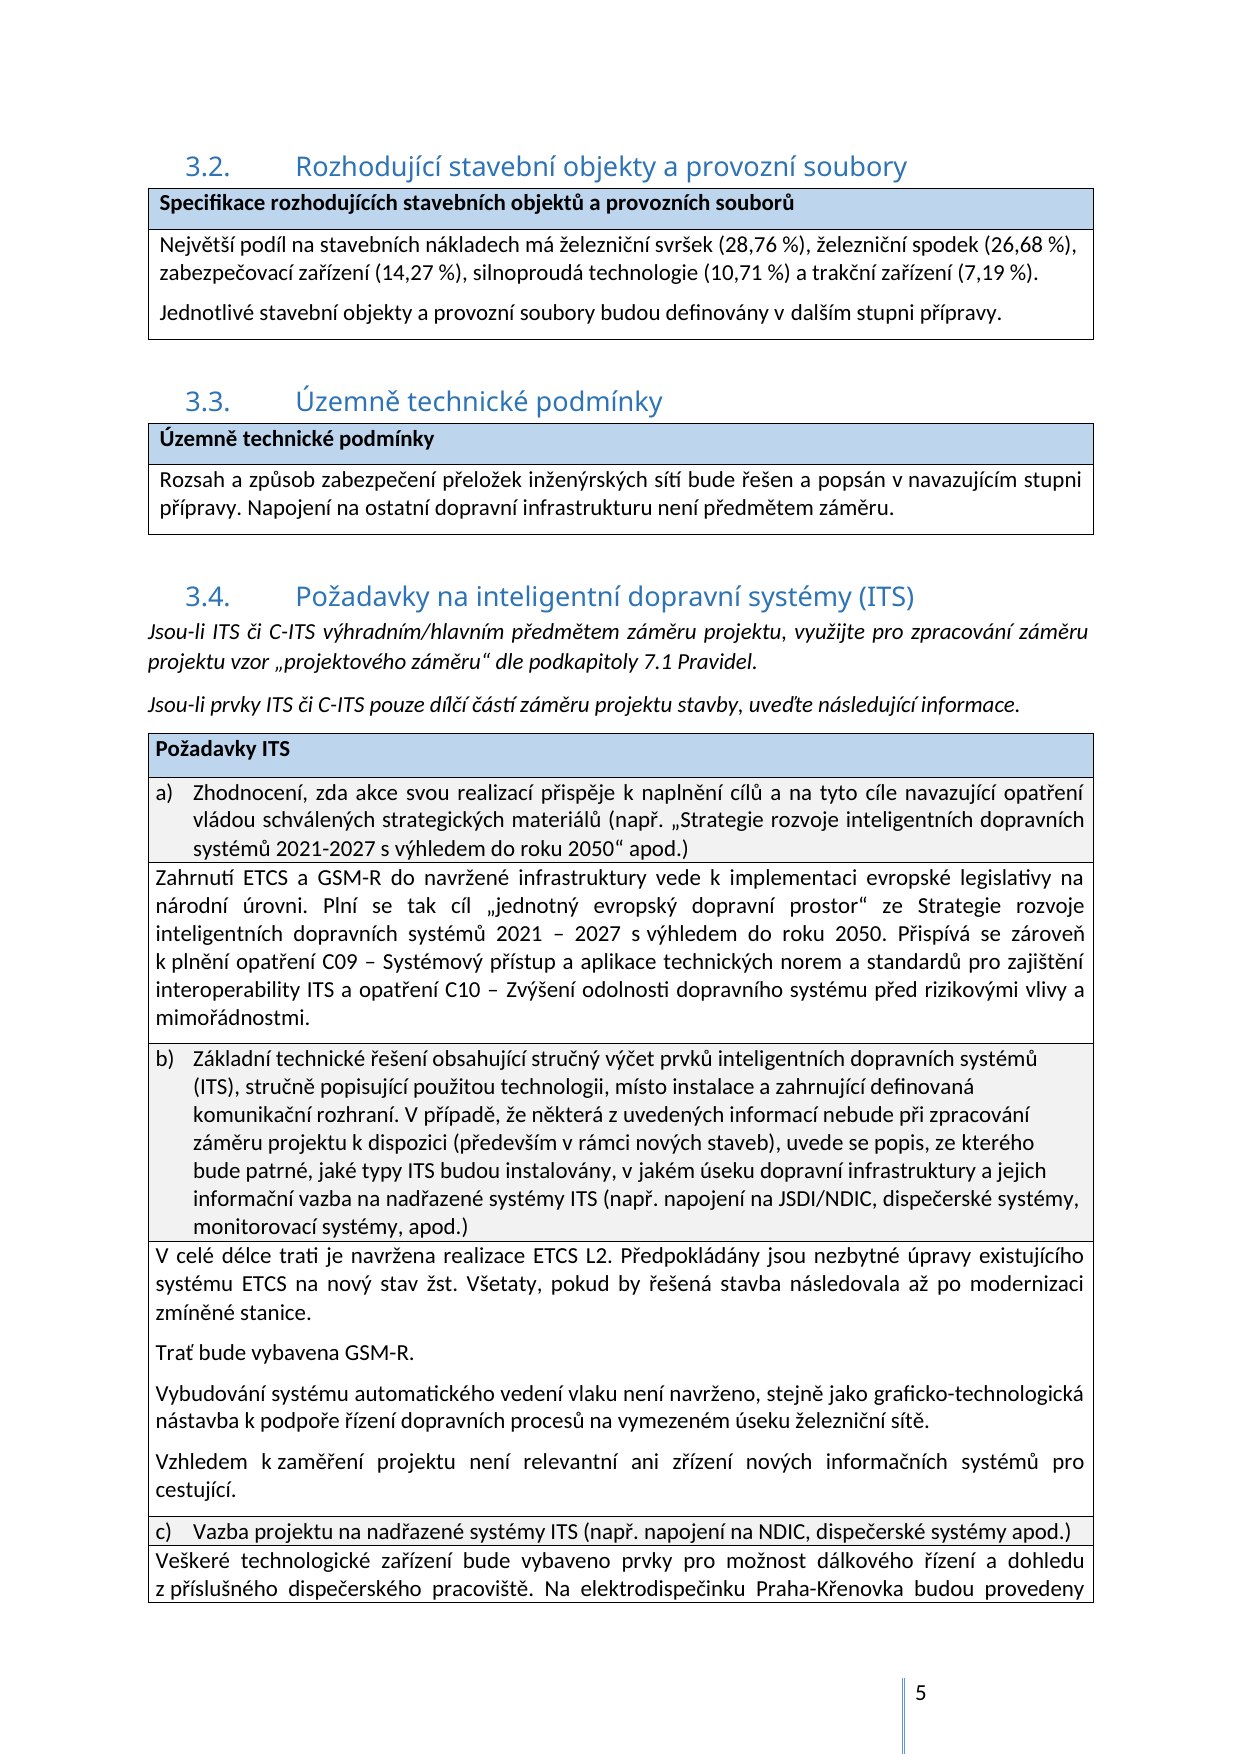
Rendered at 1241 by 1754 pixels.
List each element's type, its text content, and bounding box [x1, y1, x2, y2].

text Jsou-li ITS či C-ITS výhradním/hlavním předmětem záměru projektu, využijte pro zpracování záměru projektu vzor „projektového záměru“ dle podkapitoly 7.1 Pravidel. [148, 617, 1093, 676]
subtitle Požadavky na inteligentní dopravní systémy (ITS) [185, 577, 1093, 614]
table_cell V celé délce trati je navržena realizace ETCS L2. Předpokládány jsou nezbytné úpravy existujícího systému ETCS na nový stav žst. Všetaty, pokud by řešená stavba následovala až po modernizaci zmíněné stanice. Trať bude vybavena GSM-R. Vybudování systému automatického vedení vlaku není navrženo, stejně jako graficko-technologická nástavba k podpoře řízení dopravních procesů na vymezeném úseku železniční sítě. Vzhledem k zaměření projektu není relevantní ani zřízení nových informačních systémů pro cestující. [149, 1242, 1093, 1516]
table_cell Rozsah a způsob zabezpečení přeložek inženýrských sítí bude řešen a popsán v navazujícím stupni přípravy. Napojení na ostatní dopravní infrastrukturu není předmětem záměru. [149, 465, 1093, 534]
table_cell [149, 1546, 1093, 1602]
subtitle Územně technické podmínky [185, 383, 1093, 420]
table_header Specifikace rozhodujících stavebních objektů a provozních souborů [149, 189, 1093, 229]
table_header Územně technické podmínky [149, 424, 1093, 464]
table_cell Zahrnutí ETCS a GSM-R do navržené infrastruktury vede k implementaci evropské legislativy na národní úrovni. Plní se tak cíl „jednotný evropský dopravní prostor“ ze Strategie rozvoje inteligentních dopravních systémů 2021 – 2027 s výhledem do roku 2050. Přispívá se zároveň k plnění opatření C09 – Systémový přístup a aplikace technických norem a standardů pro zajištění interoperability ITS a opatření C10 – Zvýšení odolnosti dopravního systému před rizikovými vlivy a mimořádnostmi. [149, 863, 1093, 1043]
table_cell Zhodnocení, zda akce svou realizací přispěje k naplnění cílů a na tyto cíle navazující opatření vládou schválených strategických materiálů (např. „Strategie rozvoje inteligentních dopravních systémů 2021-2027 s výhledem do roku 2050“ apod.) [149, 778, 1093, 862]
subtitle Rozhodující stavební objekty a provozní soubory [185, 148, 1093, 184]
table_cell Základní technické řešení obsahující stručný výčet prvků inteligentních dopravních systémů (ITS), stručně popisující použitou technologii, místo instalace a zahrnující definovaná komunikační rozhraní. V případě, že některá z uvedených informací nebude při zpracování záměru projektu k dispozici (především v rámci nových staveb), uvede se popis, ze kterého bude patrné, jaké typy ITS budou instalovány, v jakém úseku dopravní infrastruktury a jejich informační vazba na nadřazené systémy ITS (např. napojení na JSDI/NDIC, dispečerské systémy, monitorovací systémy, apod.) [149, 1044, 1093, 1241]
table_header Požadavky ITS [149, 734, 1093, 777]
table_cell Vazba projektu na nadřazené systémy ITS (např. napojení na NDIC, dispečerské systémy apod.) [149, 1517, 1093, 1545]
table_cell Největší podíl na stavebních nákladech má železniční svršek (28,76 %), železniční spodek (26,68 %), zabezpečovací zařízení (14,27 %), silnoproudá technologie (10,71 %) a trakční zařízení (7,19 %). Jednotlivé stavební objekty a provozní soubory budou definovány v dalším stupni přípravy. [149, 230, 1093, 339]
text Jsou-li prvky ITS či C-ITS pouze dílčí částí záměru projektu stavby, uveďte následující informace. [148, 690, 1093, 718]
